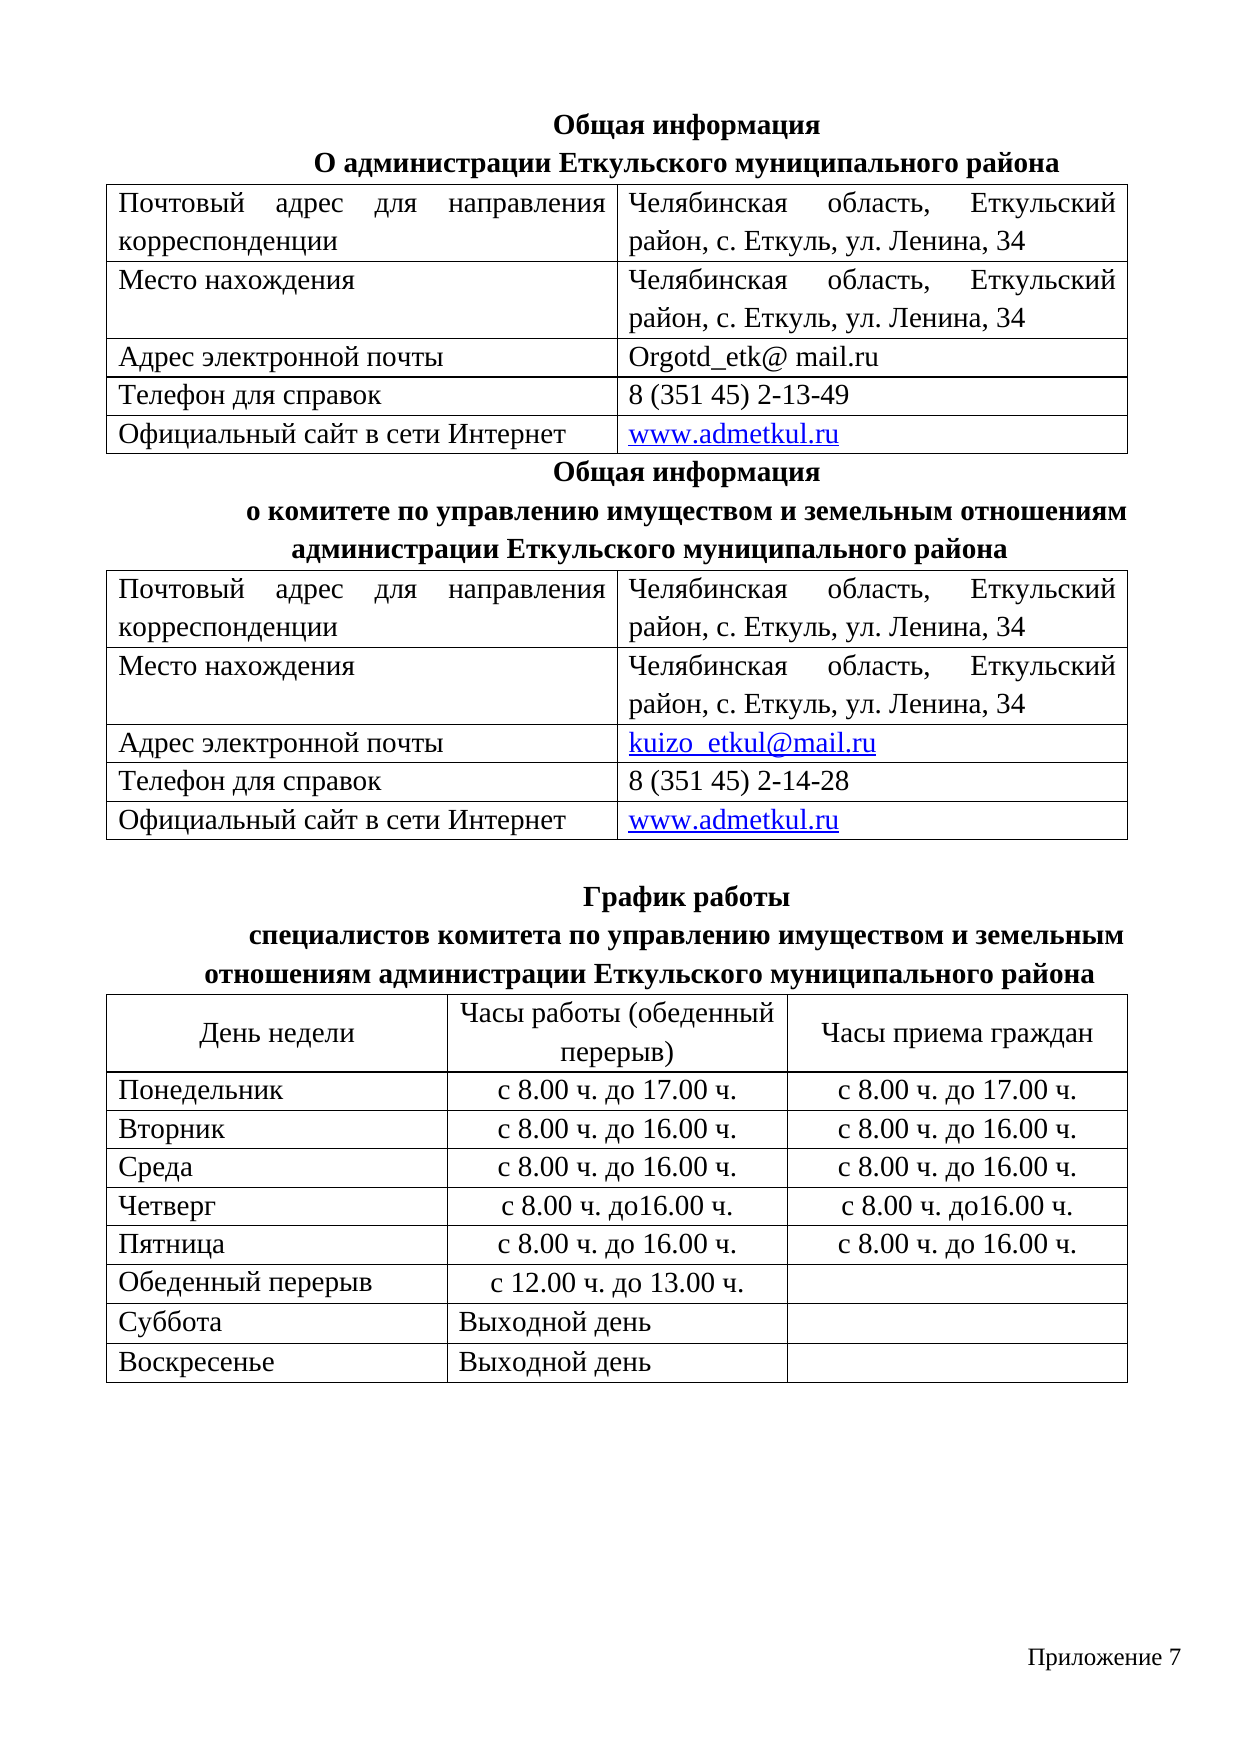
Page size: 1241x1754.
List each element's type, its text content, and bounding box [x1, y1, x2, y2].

table_cell www.admetkul.ru [618, 802, 1127, 839]
table_cell Место нахождения [107, 648, 617, 724]
table_cell [788, 1304, 1127, 1343]
table_cell Обеденный перерыв [107, 1265, 447, 1303]
table_cell 8 (351 45) 2-14-28 [618, 763, 1127, 801]
table_cell Воскресенье [107, 1344, 447, 1382]
text Общая информация [118, 107, 1181, 140]
table_header Почтовый адрес для направления корреспонденции [107, 571, 617, 647]
table_cell Телефон для справок [107, 378, 617, 415]
text о комитете по управлению имуществом и земельным отношениям администрации Еткульского муниципального района [118, 493, 1181, 565]
table_cell Выходной день [448, 1344, 787, 1382]
table_cell Адрес электронной почты [107, 725, 617, 762]
table_cell с 8.00 ч. до 17.00 ч. [788, 1073, 1127, 1110]
table_cell 8 (351 45) 2-13-49 [618, 378, 1127, 415]
table_cell Официальный сайт в сети Интернет [107, 416, 617, 453]
table_header Часы работы (обеденный перерыв) [448, 995, 787, 1071]
table_cell с 8.00 ч. до 17.00 ч. [448, 1073, 787, 1110]
table_cell Телефон для справок [107, 763, 617, 801]
table_cell Суббота [107, 1304, 447, 1343]
table_header Челябинская область, Еткульский район, с. Еткуль, ул. Ленина, 34 [618, 571, 1127, 647]
table_cell www.admetkul.ru [618, 416, 1127, 453]
table_cell с 8.00 ч. до 16.00 ч. [788, 1149, 1127, 1187]
table_header Часы приема граждан [788, 995, 1127, 1071]
table_header День недели [107, 995, 447, 1071]
table_cell Выходной день [448, 1304, 787, 1343]
table_cell с 8.00 ч. до 16.00 ч. [448, 1149, 787, 1187]
table_cell с 8.00 ч. до 16.00 ч. [788, 1226, 1127, 1263]
table_cell Вторник [107, 1111, 447, 1148]
table_cell Официальный сайт в сети Интернет [107, 802, 617, 839]
table_cell Челябинская область, Еткульский район, с. Еткуль, ул. Ленина, 34 [618, 262, 1127, 338]
table_cell Понедельник [107, 1073, 447, 1110]
table_cell с 12.00 ч. до 13.00 ч. [448, 1265, 787, 1303]
text Приложение 7 [118, 1642, 1181, 1671]
table_header Челябинская область, Еткульский район, с. Еткуль, ул. Ленина, 34 [618, 185, 1127, 261]
table_cell Место нахождения [107, 262, 617, 338]
table_cell Челябинская область, Еткульский район, с. Еткуль, ул. Ленина, 34 [618, 648, 1127, 724]
table_cell с 8.00 ч. до16.00 ч. [788, 1188, 1127, 1225]
table_cell Адрес электронной почты [107, 339, 617, 376]
text Общая информация [118, 454, 1181, 488]
table_cell с 8.00 ч. до 16.00 ч. [448, 1226, 787, 1263]
text График работы [118, 879, 1181, 912]
table_header Почтовый адрес для направления корреспонденции [107, 185, 617, 261]
table_cell с 8.00 ч. до16.00 ч. [448, 1188, 787, 1225]
table_cell [788, 1344, 1127, 1382]
table_cell Orgotd_etk@ mail.ru [618, 339, 1127, 376]
table_cell Пятница [107, 1226, 447, 1263]
table_cell Четверг [107, 1188, 447, 1225]
text О администрации Еткульского муниципального района [118, 145, 1181, 179]
table_cell Среда [107, 1149, 447, 1187]
text специалистов комитета по управлению имуществом и земельным отношениям администрации Еткульского муниципального района [118, 917, 1181, 989]
table_cell с 8.00 ч. до 16.00 ч. [788, 1111, 1127, 1148]
table_cell kuizo_etkul@mail.ru [618, 725, 1127, 762]
table_cell [788, 1265, 1127, 1303]
table_cell с 8.00 ч. до 16.00 ч. [448, 1111, 787, 1148]
